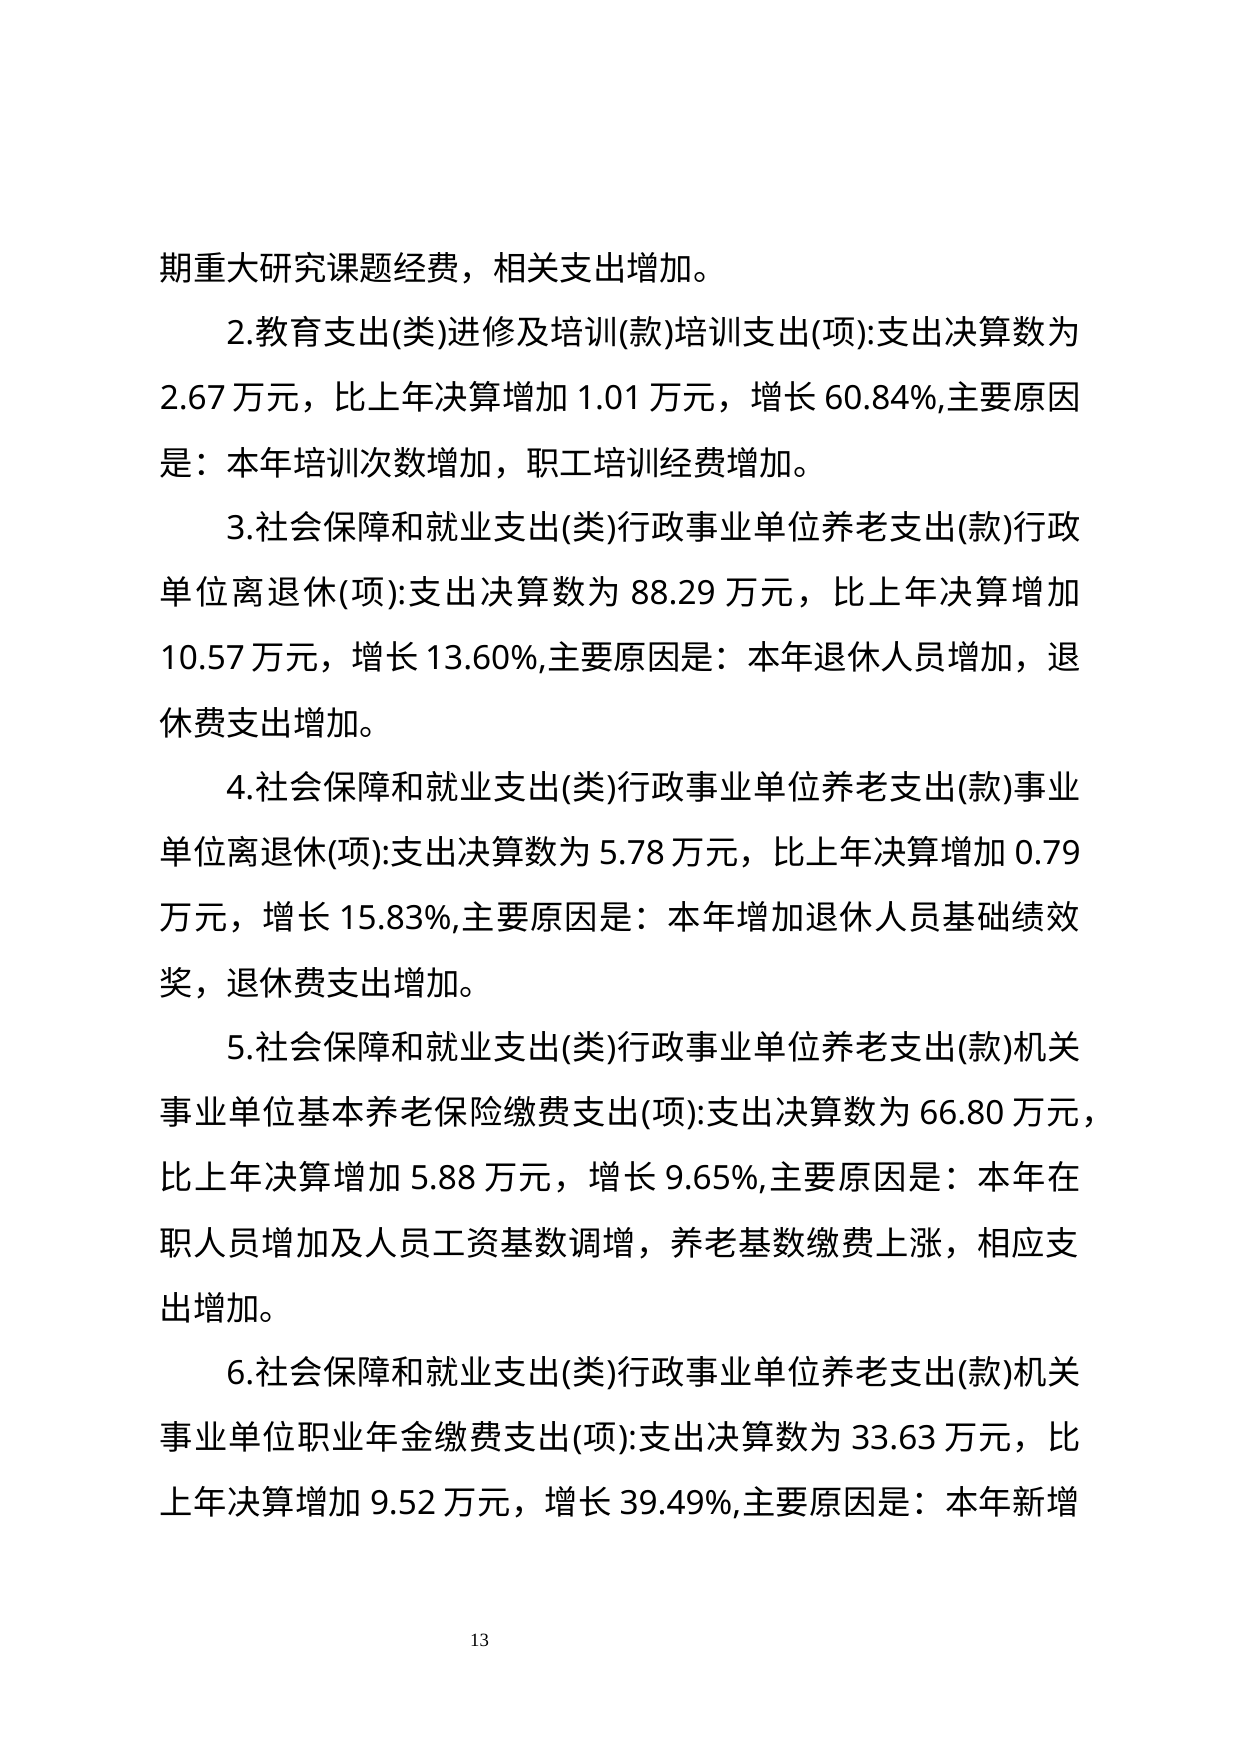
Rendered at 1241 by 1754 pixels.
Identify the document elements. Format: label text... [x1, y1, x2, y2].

text 3.社会保障和就业支出(类)行政事业单位养老支出(款)行政单位离退休(项):支出决算数为88.29万元，比上年决算增加10.57万元，增长13.60%,主要原因是：本年退休人员增加，退休费支出增加。 [159, 493, 1081, 753]
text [159, 233, 1081, 298]
text 2.教育支出(类)进修及培训(款)培训支出(项):支出决算数为2.67万元，比上年决算增加1.01万元，增长60.84%,主要原因是：本年培训次数增加，职工培训经费增加。 [159, 298, 1081, 493]
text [159, 1338, 1081, 1533]
text 4.社会保障和就业支出(类)行政事业单位养老支出(款)事业单位离退休(项):支出决算数为5.78万元，比上年决算增加0.79万元，增长15.83%,主要原因是：本年增加退休人员基础绩效奖，退休费支出增加。 [159, 753, 1081, 1013]
text 5.社会保障和就业支出(类)行政事业单位养老支出(款)机关事业单位基本养老保险缴费支出(项):支出决算数为66.80万元，比上年决算增加5.88万元，增长9.65%,主要原因是：本年在职人员增加及人员工资基数调增，养老基数缴费上涨，相应支出增加。 [159, 1013, 1081, 1338]
